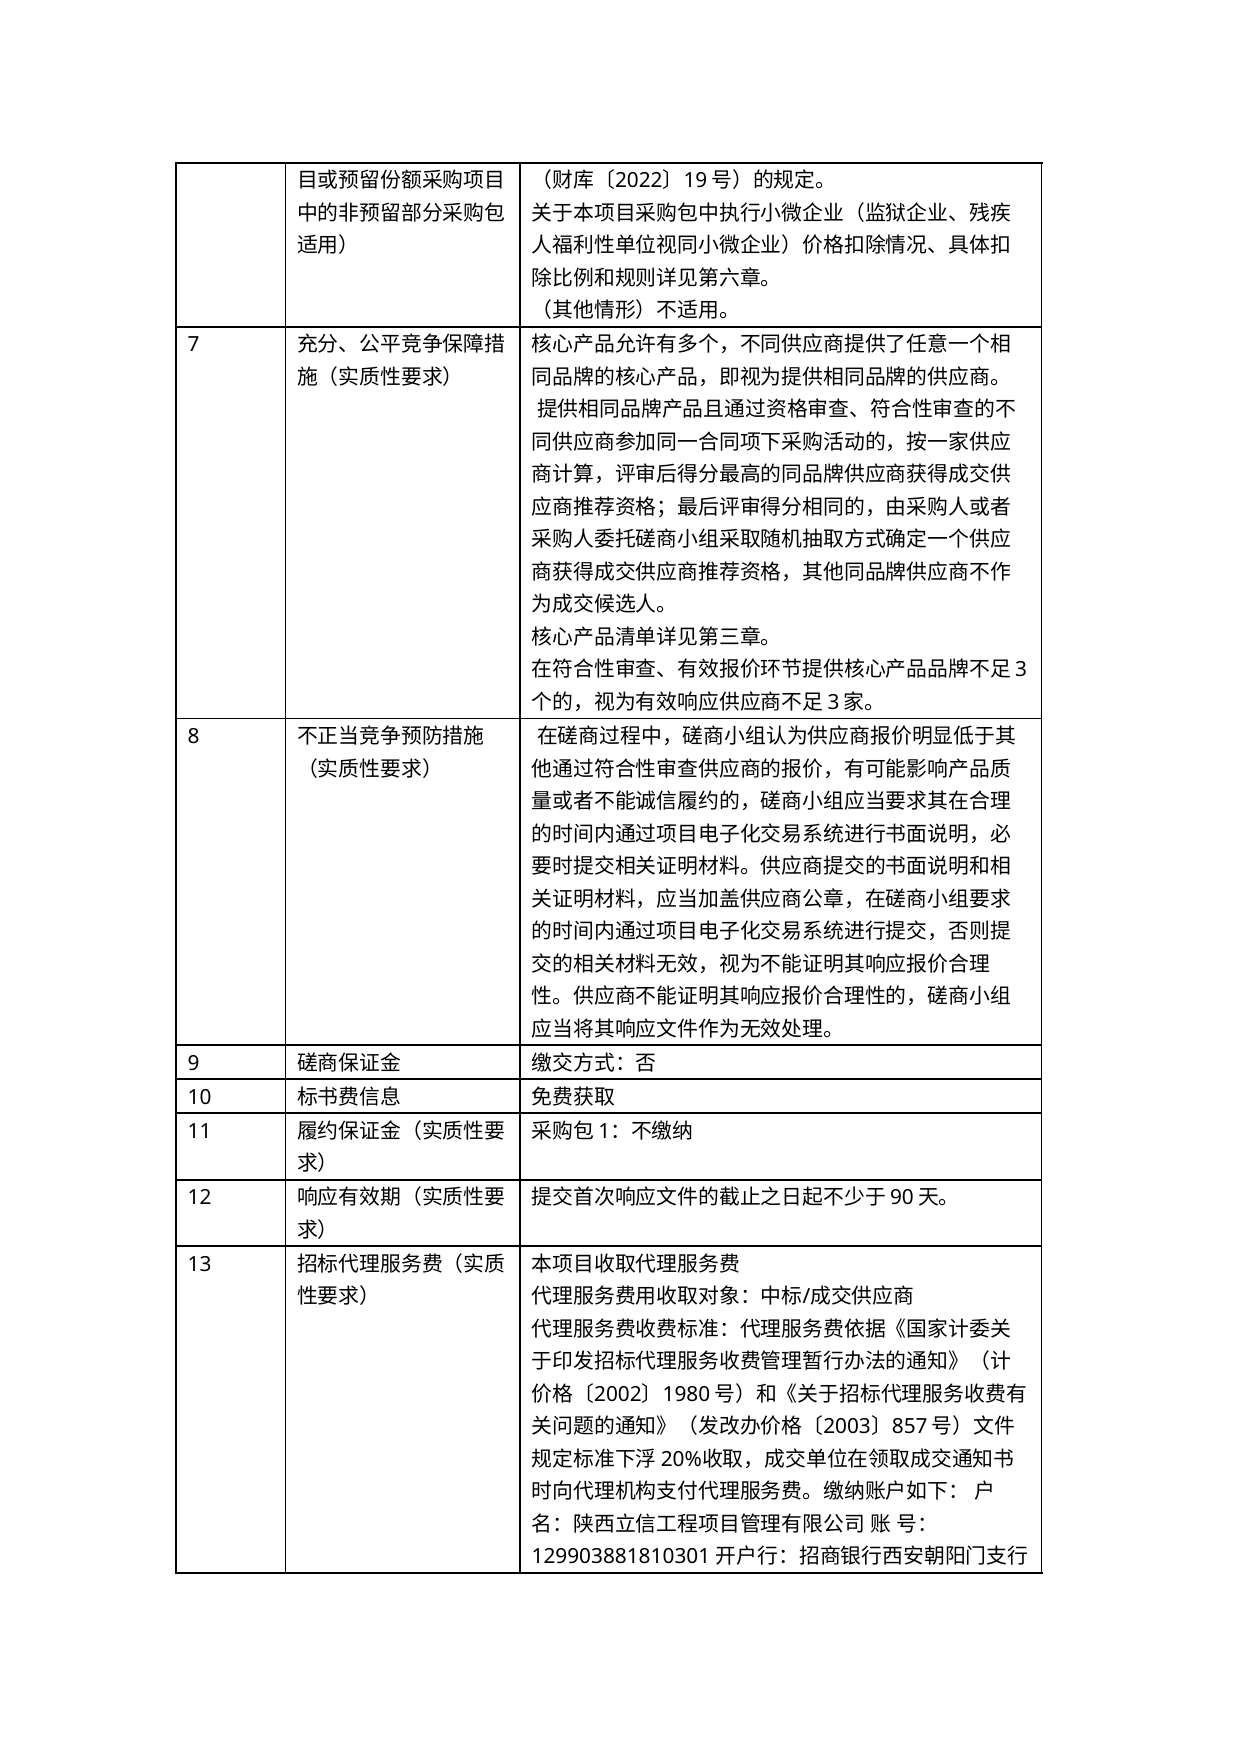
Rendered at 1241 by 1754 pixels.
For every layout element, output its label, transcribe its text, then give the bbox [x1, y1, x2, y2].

table_cell 提交首次响应文件的截止之日起不少于90天。 [521, 1181, 1041, 1245]
table_cell 缴交方式：否 [521, 1046, 1041, 1078]
table_cell 核心产品允许有多个，不同供应商提供了任意一个相同品牌的核心产品，即视为提供相同品牌的供应商。 提供相同品牌产品且通过资格审查、符合性审查的不同供应商参加同一合同项下采购活动的，按一家供应商计算，评审后得分最高的同品牌供应商获得成交供应商推荐资格；最后评审得分相同的，由采购人或者采购人委托磋商小组采取随机抽取方式确定一个供应商获得成交供应商推荐资格，其他同品牌供应商不作为成交候选人。 核心产品清单详见第三章。 在符合性审查、有效报价环节提供核心产品品牌不足3个的，视为有效响应供应商不足3家。 [521, 328, 1041, 718]
table_cell 7 [177, 328, 285, 718]
table_cell 8 [177, 719, 285, 1044]
table_cell 免费获取 [521, 1080, 1041, 1112]
table_cell 本项目收取代理服务费 代理服务费用收取对象：中标/成交供应商 代理服务费收费标准：代理服务费依据《国家计委关于印发招标代理服务收费管理暂行办法的通知》（计价格〔2002〕1980号）和《关于招标代理服务收费有关问题的通知》（发改办价格〔2003〕857号）文件规定标准下浮20%收取，成交单位在领取成交通知书时向代理机构支付代理服务费。缴纳账户如下： 户 名：陕西立信工程项目管理有限公司 账 号：129903881810301 开户行：招商银行西安朝阳门支行 [521, 1247, 1041, 1572]
table_cell 标书费信息 [286, 1080, 519, 1112]
table_cell 6 [177, 164, 285, 326]
table_cell 在磋商过程中，磋商小组认为供应商报价明显低于其他通过符合性审查供应商的报价，有可能影响产品质量或者不能诚信履约的，磋商小组应当要求其在合理的时间内通过项目电子化交易系统进行书面说明，必要时提交相关证明材料。供应商提交的书面说明和相关证明材料，应当加盖供应商公章，在磋商小组要求的时间内通过项目电子化交易系统进行提交，否则提交的相关材料无效，视为不能证明其响应报价合理性。供应商不能证明其响应报价合理性的，磋商小组应当将其响应文件作为无效处理。 [521, 719, 1041, 1044]
table_cell 11 [177, 1114, 285, 1179]
table_cell 响应有效期（实质性要求） [286, 1181, 519, 1245]
table_cell 履约保证金（实质性要求） [286, 1114, 519, 1179]
table_cell 招标代理服务费（实质性要求） [286, 1247, 519, 1572]
table_cell 采购包1：不缴纳 [521, 1114, 1041, 1179]
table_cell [286, 164, 519, 326]
table_cell 磋商保证金 [286, 1046, 519, 1078]
table_cell 12 [177, 1181, 285, 1245]
table_cell 10 [177, 1080, 285, 1112]
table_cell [521, 164, 1041, 326]
table_cell 充分、公平竞争保障措施（实质性要求） [286, 328, 519, 718]
table_cell 9 [177, 1046, 285, 1078]
table_cell 13 [177, 1247, 285, 1572]
table_cell 不正当竞争预防措施（实质性要求） [286, 719, 519, 1044]
